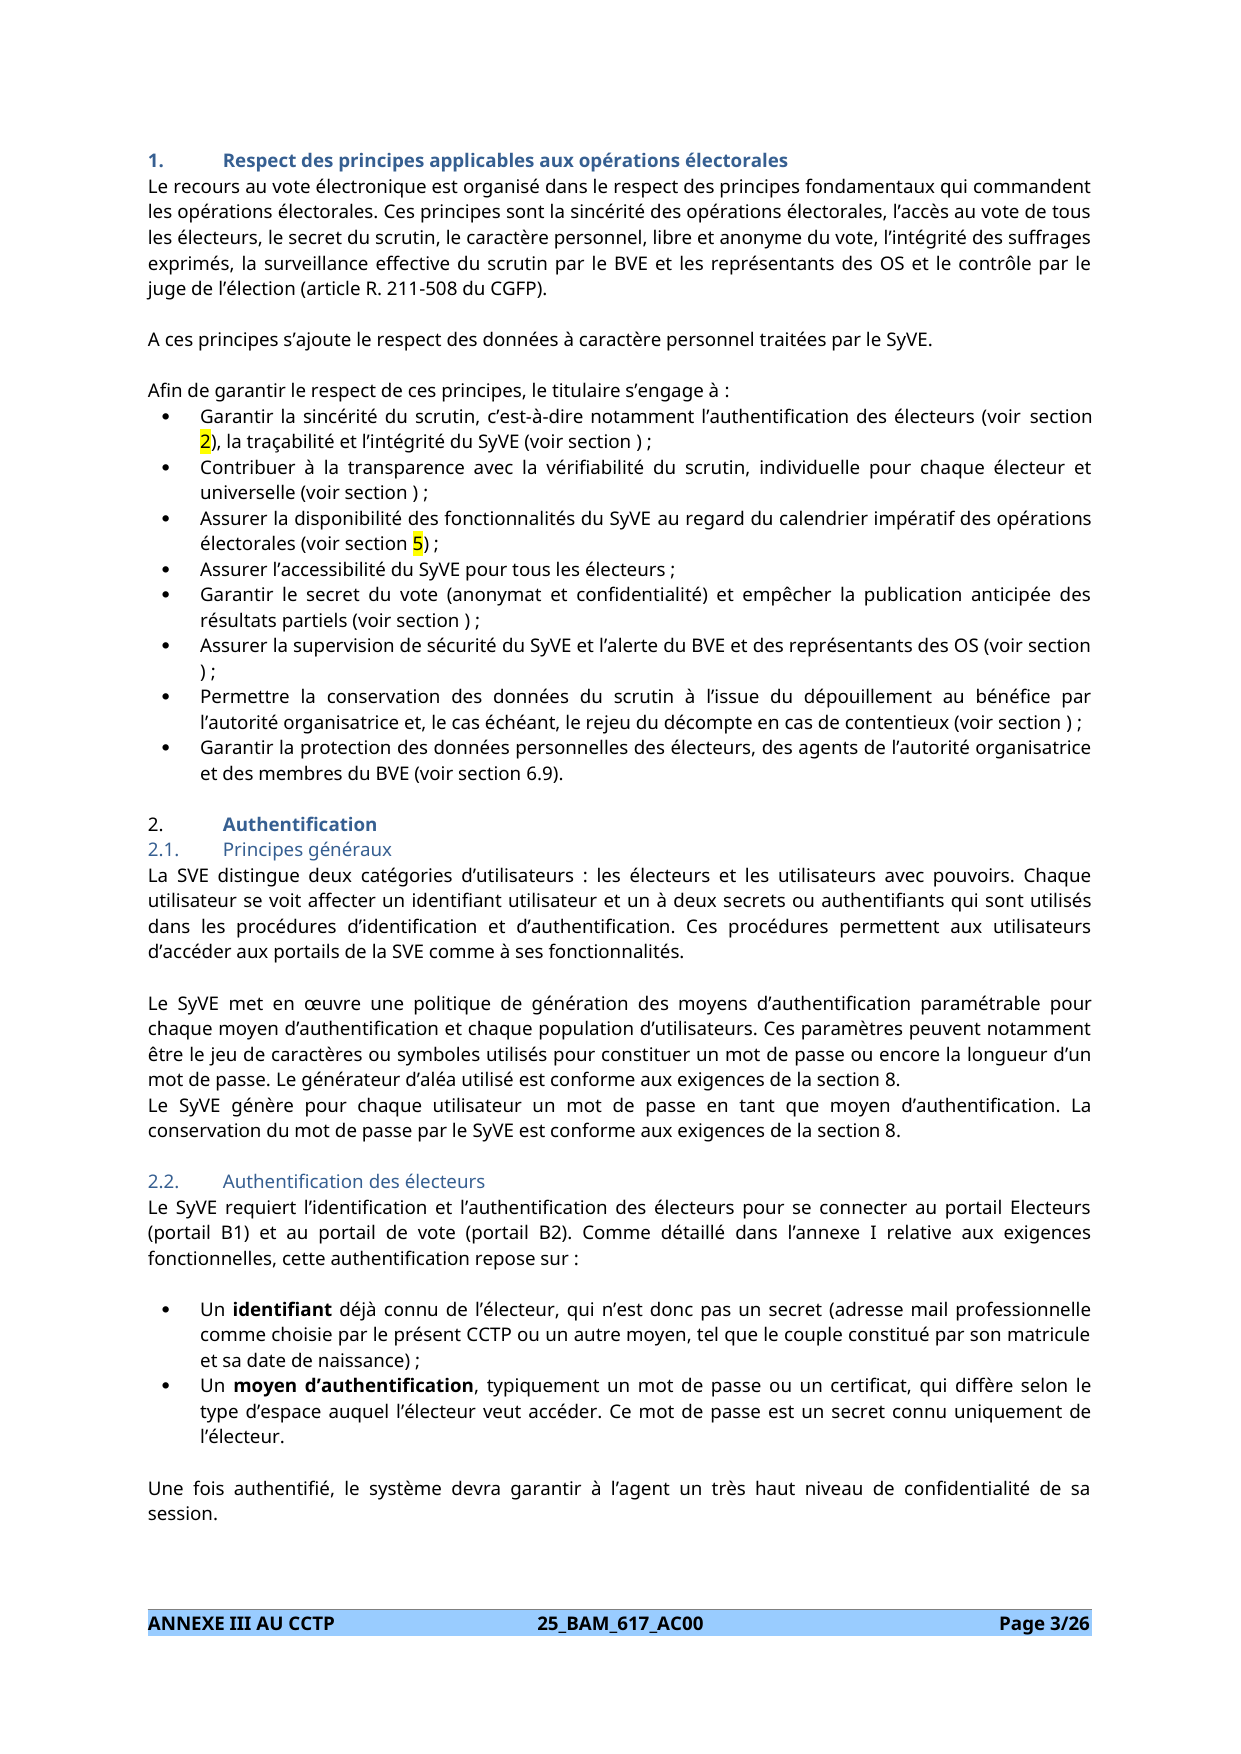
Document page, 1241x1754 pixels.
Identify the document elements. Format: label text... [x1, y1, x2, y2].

list Permettre la conservation des données du scrutin à l’issue du dépouillement au bénéfice par l’autorité organisatrice et, le cas échéant, le rejeu du décompte en cas de contentieux (voir section 0) ; [162, 684, 1092, 735]
text Le SyVE met en œuvre une politique de génération des moyens d’authentification paramétrable pour chaque moyen d’authentification et chaque population d’utilisateurs. Ces paramètres peuvent notamment être le jeu de caractères ou symboles utilisés pour constituer un mot de passe ou encore la longueur d’un mot de passe. Le générateur d’aléa utilisé est conforme aux exigences de la section 8. [148, 990, 1092, 1092]
list Garantir la sincérité du scrutin, c’est-à-dire notamment l’authentification des électeurs (voir section 2), la traçabilité et l’intégrité du SyVE (voir section 0) ; [162, 403, 1092, 454]
list Garantir la protection des données personnelles des électeurs, des agents de l’autorité organisatrice et des membres du BVE (voir section 6.9). [162, 735, 1092, 786]
subtitle Authentification [148, 811, 1092, 837]
list Contribuer à la transparence avec la vérifiabilité du scrutin, individuelle pour chaque électeur et universelle (voir section 0) ; [162, 454, 1092, 505]
list Un moyen d’authentification, typiquement un mot de passe ou un certificat, qui diffère selon le type d’espace auquel l’électeur veut accéder. Ce mot de passe est un secret connu uniquement de l’électeur. [162, 1373, 1092, 1449]
text Le recours au vote électronique est organisé dans le respect des principes fondamentaux qui commandent les opérations électorales. Ces principes sont la sincérité des opérations électorales, l’accès au vote de tous les électeurs, le secret du scrutin, le caractère personnel, libre et anonyme du vote, l’intégrité des suffrages exprimés, la surveillance effective du scrutin par le BVE et les représentants des OS et le contrôle par le juge de l’élection (article R. 211-508 du CGFP). [148, 173, 1092, 301]
list Assurer la supervision de sécurité du SyVE et l’alerte du BVE et des représentants des OS (voir section 0) ; [162, 633, 1092, 684]
text A ces principes s’ajoute le respect des données à caractère personnel traitées par le SyVE. [148, 326, 1092, 352]
list Un identifiant déjà connu de l’électeur, qui n’est donc pas un secret (adresse mail professionnelle comme choisie par le présent CCTP ou un autre moyen, tel que le couple constitué par son matricule et sa date de naissance) ; [162, 1296, 1092, 1373]
subtitle Principes généraux [148, 837, 1092, 862]
subtitle Respect des principes applicables aux opérations électorales [148, 148, 1092, 173]
subtitle Authentification des électeurs [148, 1168, 1092, 1194]
text Le SyVE génère pour chaque utilisateur un mot de passe en tant que moyen d’authentification. La conservation du mot de passe par le SyVE est conforme aux exigences de la section 8. [148, 1092, 1092, 1143]
list Une fois authentifié, le système devra garantir à l’agent un très haut niveau de confidentialité de sa session. [148, 1475, 1092, 1526]
list Garantir le secret du vote (anonymat et confidentialité) et empêcher la publication anticipée des résultats partiels (voir section 0) ; [162, 582, 1092, 633]
text La SVE distingue deux catégories d’utilisateurs : les électeurs et les utilisateurs avec pouvoirs. Chaque utilisateur se voit affecter un identifiant utilisateur et un à deux secrets ou authentifiants qui sont utilisés dans les procédures d’identification et d’authentification. Ces procédures permettent aux utilisateurs d’accéder aux portails de la SVE comme à ses fonctionnalités. [148, 862, 1092, 964]
text Afin de garantir le respect de ces principes, le titulaire s’engage à : [148, 377, 1092, 403]
list Assurer la disponibilité des fonctionnalités du SyVE au regard du calendrier impératif des opérations électorales (voir section 5) ; [162, 505, 1092, 556]
text Le SyVE requiert l’identification et l’authentification des électeurs pour se connecter au portail Electeurs (portail B1) et au portail de vote (portail B2). Comme détaillé dans l’annexe I relative aux exigences fonctionnelles, cette authentification repose sur : [148, 1194, 1092, 1271]
list Assurer l’accessibilité du SyVE pour tous les électeurs ; [162, 556, 1092, 582]
